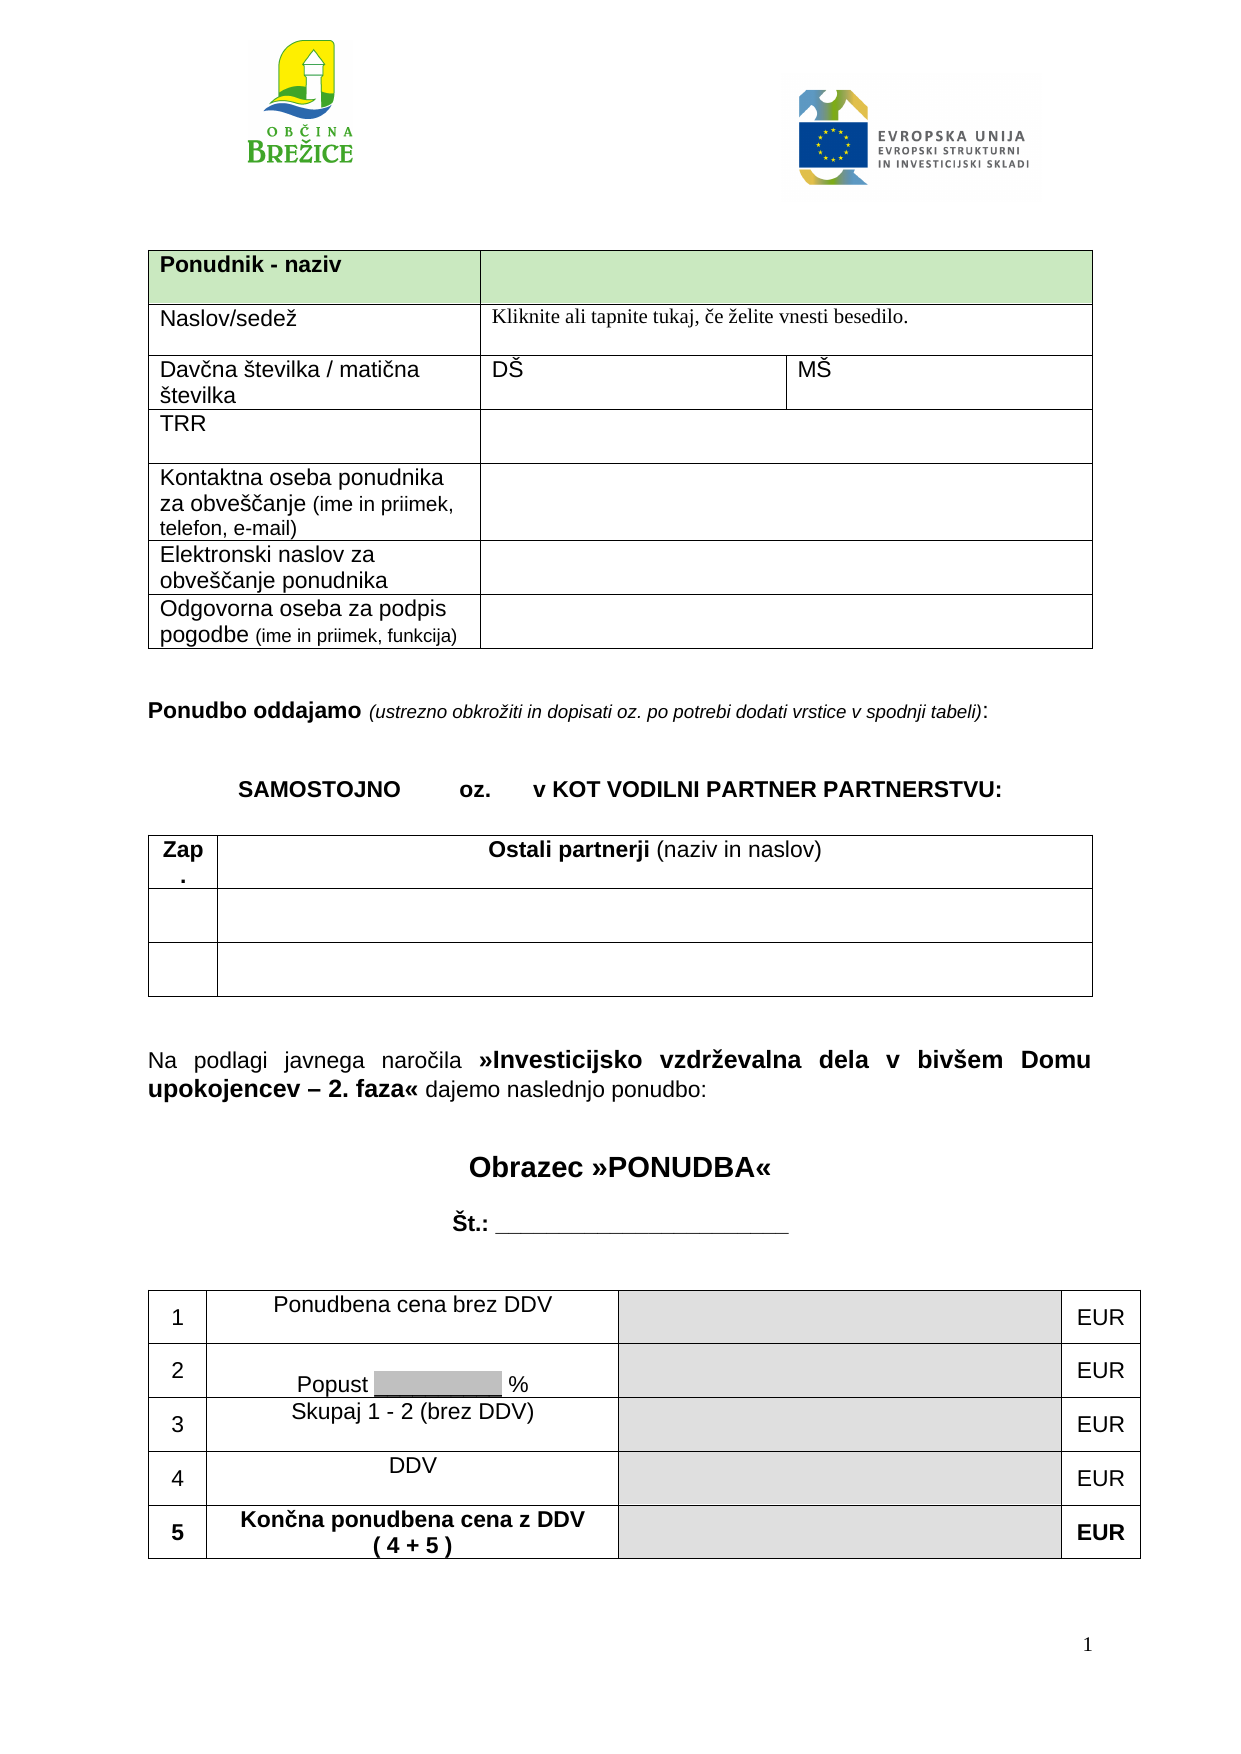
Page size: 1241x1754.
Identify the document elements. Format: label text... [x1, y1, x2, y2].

table_cell DDV [207, 1452, 618, 1504]
table_header Ponudnik - naziv [149, 251, 480, 303]
table_cell [218, 889, 1092, 942]
table_header Zap. [149, 836, 217, 888]
table_cell [619, 1344, 1061, 1397]
text Ponudbo oddajamo (ustrezno obkrožiti in dopisati oz. po potrebi dodati vrstice v spodnji tabeli): [148, 697, 1092, 723]
table_cell EUR [1062, 1344, 1140, 1397]
table_cell [619, 1398, 1061, 1451]
table_cell [481, 410, 1092, 462]
table_cell [481, 541, 1092, 594]
table_cell [481, 305, 1092, 355]
text Na podlagi javnega naročila »Investicijsko vzdrževalna dela v bivšem Domu upokojencev – 2. faza« dajemo naslednjo ponudbo: [148, 1045, 1092, 1102]
table_cell EUR [1062, 1452, 1140, 1504]
table_cell Elektronski naslov za obveščanje ponudnika [149, 541, 480, 594]
table_cell DŠ [481, 356, 786, 409]
table_cell 4 [149, 1452, 206, 1504]
table_cell [149, 943, 217, 996]
table_cell 3 [149, 1398, 206, 1451]
table_cell TRR [149, 410, 480, 462]
table_cell Davčna številka / matična številka [149, 356, 480, 409]
table_cell Odgovorna oseba za podpis pogodbe (ime in priimek, funkcija) [149, 595, 480, 648]
table_cell Naslov/sedež [149, 305, 480, 355]
table_cell Končna ponudbena cena z DDV ( 4 + 5 ) [207, 1506, 618, 1558]
table_header Ponudbena cena brez DDV [207, 1291, 618, 1343]
table_cell [619, 1506, 1061, 1558]
picture [781, 73, 1043, 202]
table_cell Popust __________ % [207, 1344, 618, 1397]
table_header Ostali partnerji (naziv in naslov) [218, 836, 1092, 888]
table_cell Skupaj 1 - 2 (brez DDV) [207, 1398, 618, 1451]
table_cell [481, 595, 1092, 648]
table_cell [218, 943, 1092, 996]
table_header 1 [149, 1291, 206, 1343]
table_header [619, 1291, 1061, 1343]
table_cell 5 [149, 1506, 206, 1558]
table_cell MŠ [787, 356, 1092, 409]
table_cell Kontaktna oseba ponudnika za obveščanje (ime in priimek, telefon, e-mail) [149, 464, 480, 540]
text SAMOSTOJNO oz. v KOT VODILNI PARTNER PARTNERSTVU: [148, 776, 1092, 802]
table_cell 2 [149, 1344, 206, 1397]
picture [247, 40, 353, 163]
text Št.: _______________________ [148, 1210, 1092, 1237]
table_cell [481, 464, 1092, 540]
table_cell [149, 889, 217, 942]
text Obrazec »PONUDBA« [148, 1151, 1092, 1184]
table_header EUR [1062, 1291, 1140, 1343]
table_header [481, 251, 1092, 303]
table_cell [619, 1452, 1061, 1504]
table_cell EUR [1062, 1398, 1140, 1451]
table_cell EUR [1062, 1506, 1140, 1558]
